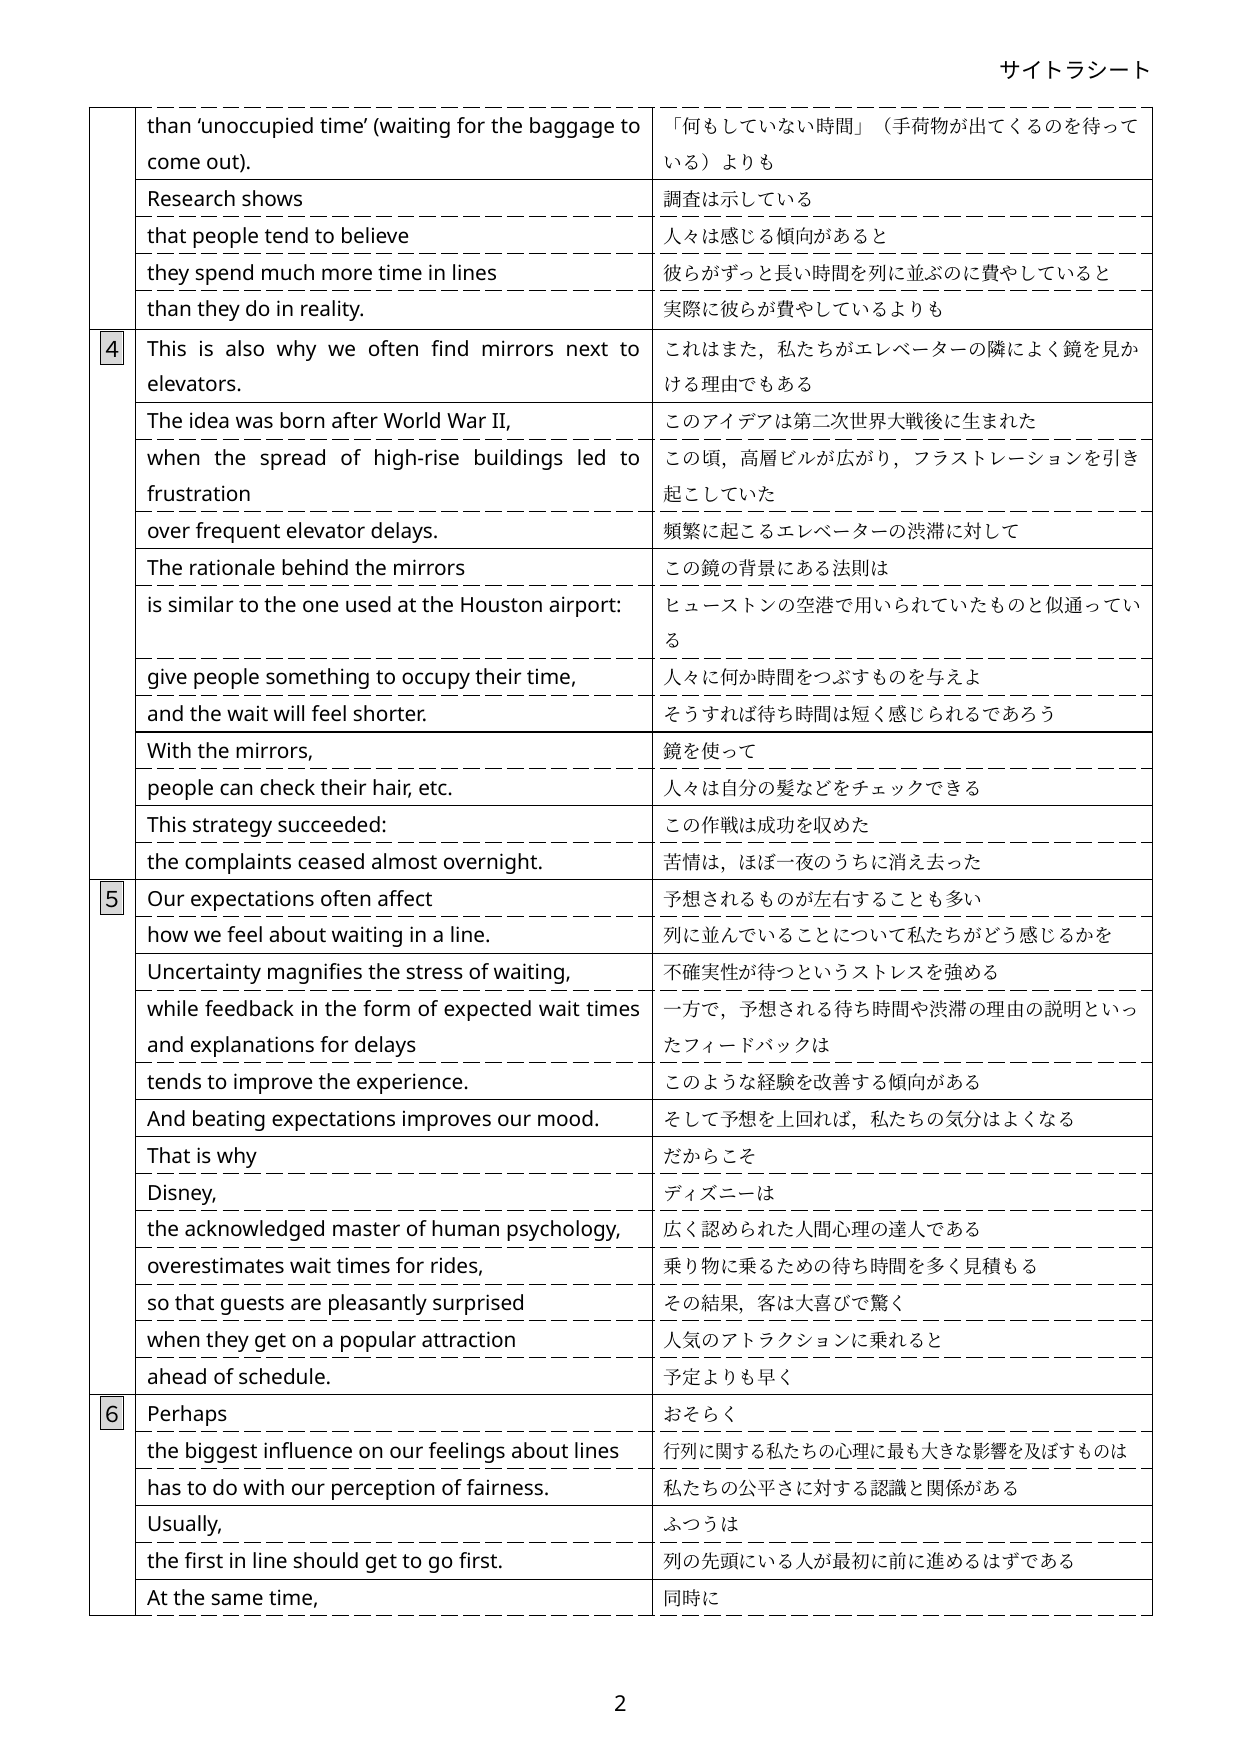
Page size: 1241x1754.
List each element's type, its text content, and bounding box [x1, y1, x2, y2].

table_cell 実際に彼らが費やしているよりも [653, 290, 1152, 329]
table_cell 鏡を使って [653, 733, 1152, 768]
table_cell そして予想を上回れば，私たちの気分はよくなる [653, 1100, 1152, 1136]
table_cell このアイデアは第二次世界大戦後に生まれた [653, 403, 1152, 438]
table_cell 頻繁に起こるエレベーターの渋滞に対して [653, 511, 1152, 548]
table_cell the biggest influence on our feelings about lines [136, 1431, 652, 1468]
table_cell 行列に関する私たちの心理に最も大きな影響を及ぼすものは [653, 1431, 1152, 1468]
table_cell while feedback in the form of expected wait times and explanations for delays [136, 990, 652, 1062]
table_cell Disney, [136, 1173, 652, 1210]
table_cell This is also why we often find mirrors next to elevators. [136, 330, 652, 402]
table_cell ディズニーは [653, 1173, 1152, 1210]
table_cell has to do with our perception of fairness. [136, 1468, 652, 1505]
table_cell 人気のアトラクションに乗れると [653, 1320, 1152, 1357]
table_cell ６ [90, 1395, 135, 1615]
table_cell Research shows [136, 180, 652, 216]
table_cell This strategy succeeded: [136, 806, 652, 842]
table_cell The rationale behind the mirrors [136, 549, 652, 585]
table_cell 列に並んでいることについて私たちがどう感じるかを [653, 916, 1152, 953]
table_cell おそらく [653, 1395, 1152, 1431]
table_cell 人々に何か時間をつぶすものを与えよ [653, 658, 1152, 694]
table_cell ahead of schedule. [136, 1357, 652, 1394]
table_cell Perhaps [136, 1395, 652, 1431]
table_cell だからこそ [653, 1137, 1152, 1173]
table_cell そうすれば待ち時間は短く感じられるであろう [653, 695, 1152, 731]
table_cell 苦情は，ほぼ一夜のうちに消え去った [653, 842, 1152, 879]
table_cell 列の先頭にいる人が最初に前に進めるはずである [653, 1542, 1152, 1578]
table_cell 乗り物に乗るための待ち時間を多く見積もる [653, 1247, 1152, 1283]
table_cell how we feel about waiting in a line. [136, 916, 652, 953]
table_cell この鏡の背景にある法則は [653, 549, 1152, 585]
table_cell このような経験を改善する傾向がある [653, 1062, 1152, 1099]
table_cell この頃，高層ビルが広がり，フラストレーションを引き起こしていた [653, 439, 1152, 511]
table_cell Usually, [136, 1506, 652, 1542]
table_cell and the wait will feel shorter. [136, 695, 652, 731]
table_cell tends to improve the experience. [136, 1062, 652, 1099]
table_cell これはまた，私たちがエレベーターの隣によく鏡を見かける理由でもある [653, 330, 1152, 402]
table_cell overestimates wait times for rides, [136, 1247, 652, 1283]
table_cell the first in line should get to go first. [136, 1542, 652, 1578]
table_cell 予想されるものが左右することも多い [653, 880, 1152, 916]
table_cell ５ [90, 880, 135, 1394]
table_cell 予定よりも早く [653, 1357, 1152, 1394]
table_cell Our expectations often affect [136, 880, 652, 916]
table_cell is similar to the one used at the Houston airport: [136, 585, 652, 658]
table_cell At the same time, [136, 1580, 652, 1615]
table_cell over frequent elevator delays. [136, 511, 652, 548]
table_cell この作戦は成功を収めた [653, 806, 1152, 842]
table_cell when they get on a popular attraction [136, 1320, 652, 1357]
table_cell Uncertainty magnifies the stress of waiting, [136, 954, 652, 989]
table_cell 同時に [653, 1580, 1152, 1615]
table_cell that people tend to believe [136, 216, 652, 253]
table_cell 「何もしていない時間」（手荷物が出てくるのを待っている）よりも [653, 107, 1152, 179]
table_cell 広く認められた人間心理の達人である [653, 1210, 1152, 1247]
table_cell than they do in reality. [136, 290, 652, 329]
table_cell 彼らがずっと長い時間を列に並ぶのに費やしていると [653, 253, 1152, 290]
table_cell 人々は自分の髪などをチェックできる [653, 768, 1152, 805]
table_cell 一方で，予想される待ち時間や渋滞の理由の説明といったフィードバックは [653, 990, 1152, 1062]
table_cell 調査は示している [653, 180, 1152, 216]
table_cell その結果，客は大喜びで驚く [653, 1284, 1152, 1320]
table_cell the acknowledged master of human psychology, [136, 1210, 652, 1247]
table_cell ふつうは [653, 1506, 1152, 1542]
table_cell 人々は感じる傾向があると [653, 216, 1152, 253]
table_cell That is why [136, 1137, 652, 1173]
table_cell they spend much more time in lines [136, 253, 652, 290]
table_cell ４ [90, 330, 135, 879]
table_cell when the spread of high-rise buildings led to frustration [136, 439, 652, 511]
table_cell people can check their hair, etc. [136, 768, 652, 805]
table_cell With the mirrors, [136, 733, 652, 768]
table_cell so that guests are pleasantly surprised [136, 1284, 652, 1320]
table_cell the complaints ceased almost overnight. [136, 842, 652, 879]
table_cell 私たちの公平さに対する認識と関係がある [653, 1468, 1152, 1505]
table_cell give people something to occupy their time, [136, 658, 652, 694]
table_cell And beating expectations improves our mood. [136, 1100, 652, 1136]
table_cell ヒューストンの空港で用いられていたものと似通っている [653, 585, 1152, 658]
table_cell The idea was born after World War II, [136, 403, 652, 438]
table_cell than ‘unoccupied time’ (waiting for the baggage to come out). [136, 107, 652, 179]
table_cell 不確実性が待つというストレスを強める [653, 954, 1152, 989]
